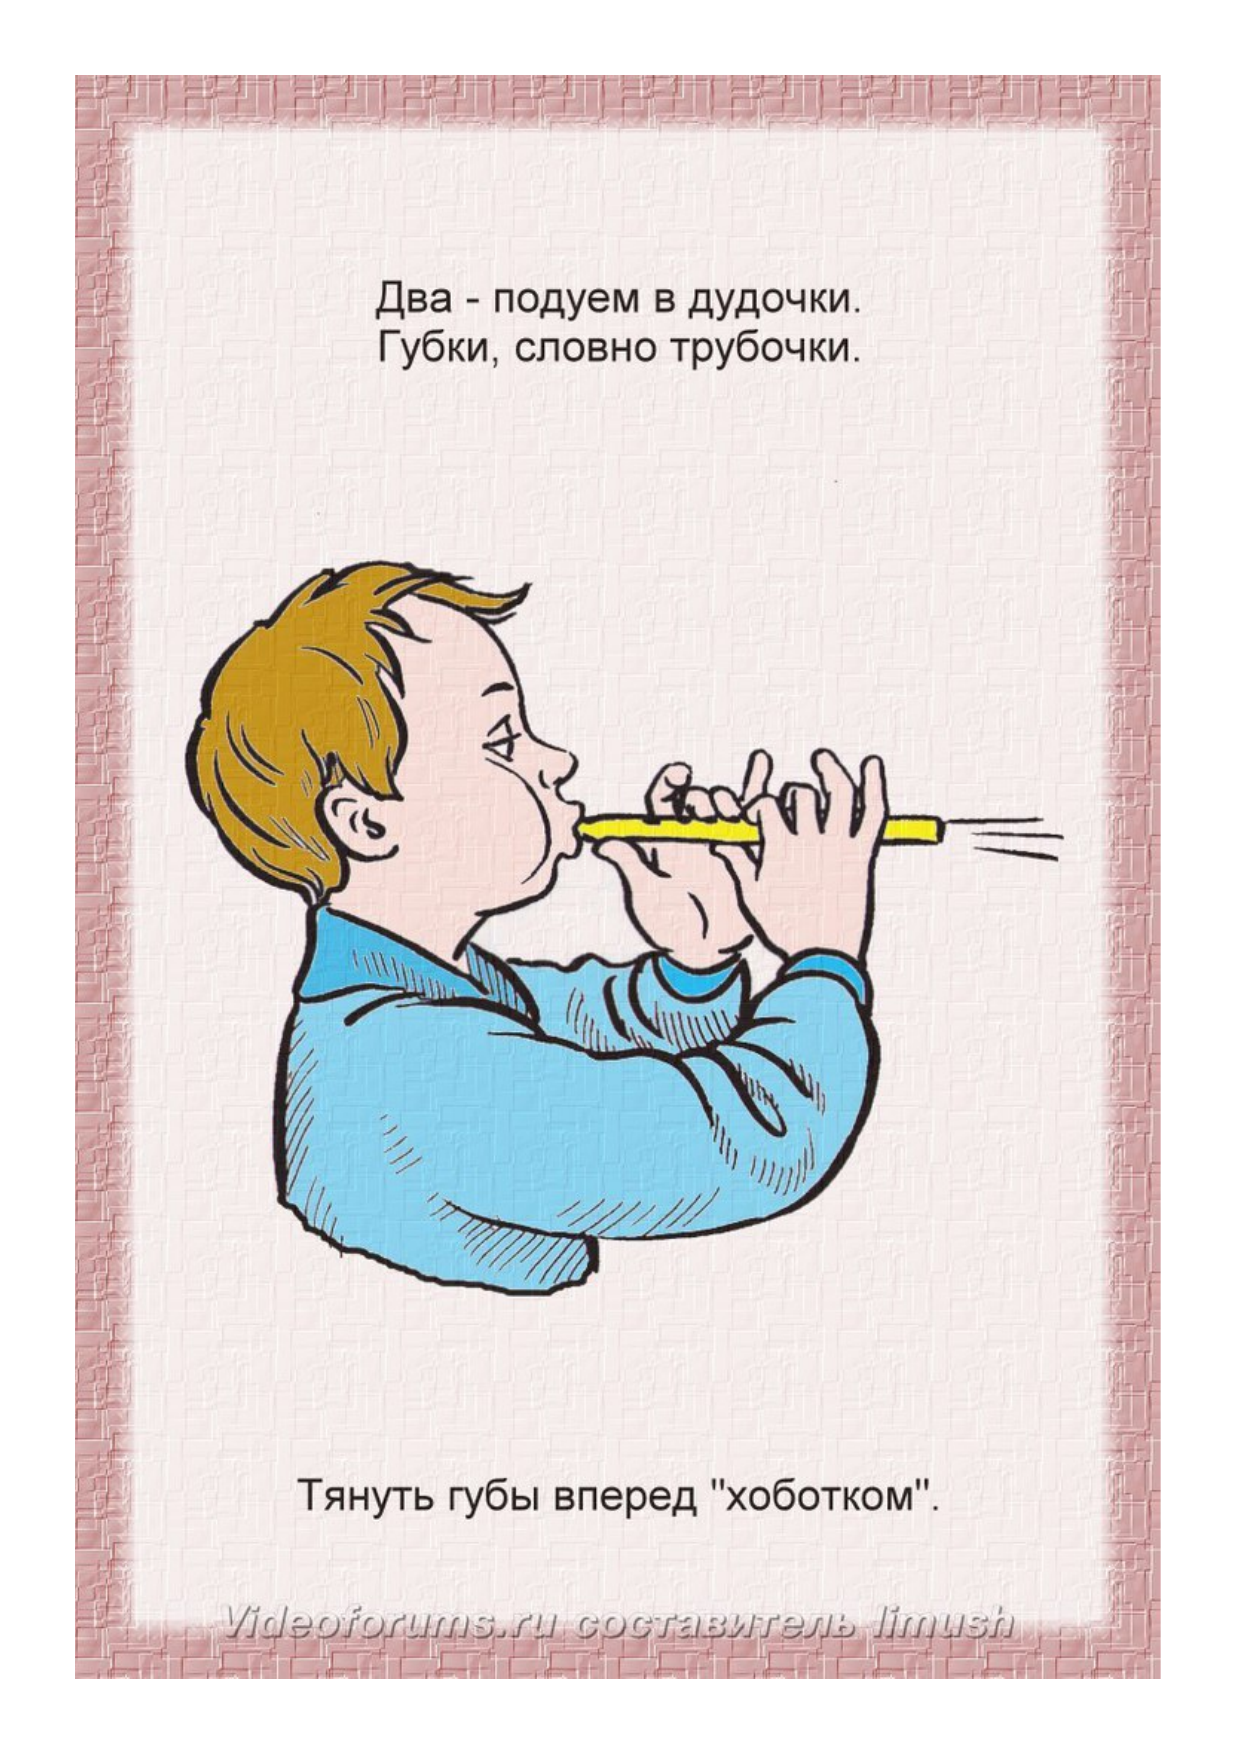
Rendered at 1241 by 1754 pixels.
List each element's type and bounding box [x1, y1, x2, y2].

picture [75, 75, 1161, 1679]
